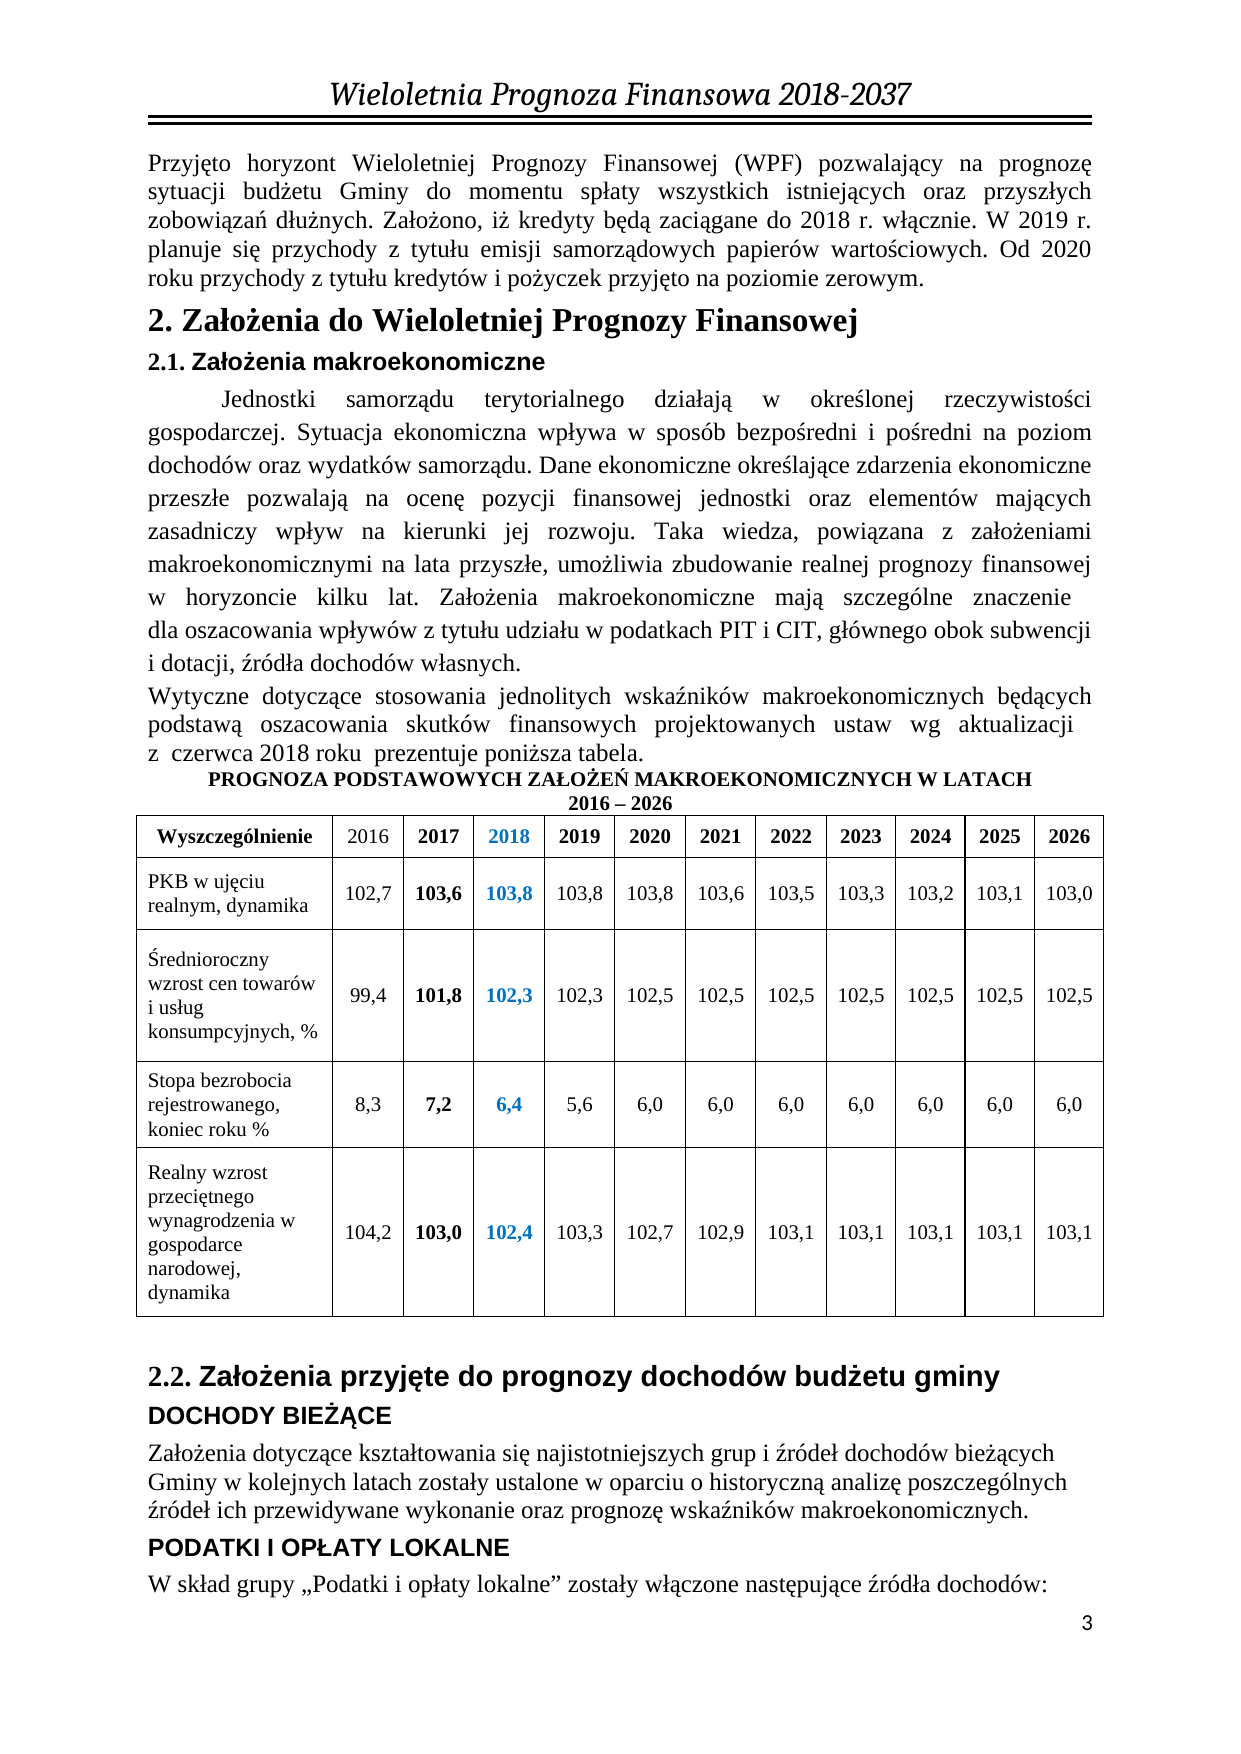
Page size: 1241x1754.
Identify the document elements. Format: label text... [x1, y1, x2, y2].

table_cell 102,7 [615, 1148, 685, 1316]
table_cell 102,3 [474, 930, 544, 1061]
table_cell 103,1 [827, 1148, 895, 1316]
text 2016 – 2026 [148, 791, 1092, 815]
table_cell 103,6 [404, 858, 473, 928]
table_header 2022 [756, 816, 826, 857]
table_cell 103,5 [756, 858, 826, 928]
table_cell 103,6 [686, 858, 755, 928]
table_cell 99,4 [333, 930, 403, 1061]
table_cell 103,1 [966, 858, 1034, 928]
table_cell 6,0 [1035, 1062, 1103, 1147]
text 2.1. Założenia makroekonomiczne [148, 346, 1092, 375]
table_header 2023 [827, 816, 895, 857]
table_cell 103,3 [827, 858, 895, 928]
table_cell 6,0 [827, 1062, 895, 1147]
text 2.2. Założenia przyjęte do prognozy dochodów budżetu gminy [148, 1359, 1092, 1392]
table_cell 103,1 [1035, 1148, 1103, 1316]
table_header 2016 [333, 816, 403, 857]
table_cell 104,2 [333, 1148, 403, 1316]
table_header 2020 [615, 816, 685, 857]
table_cell PKB w ujęciu realnym, dynamika [137, 858, 332, 928]
table_cell 6,0 [686, 1062, 755, 1147]
table_cell 6,4 [474, 1062, 544, 1147]
text Założenia dotyczące kształtowania się najistotniejszych grup i źródeł dochodów bieżących Gminy w kolejnych latach zostały ustalone w oparciu o historyczną analizę poszczególnych źródeł ich przewidywane wykonanie oraz prognozę wskaźników makroekonomicznych. [148, 1438, 1092, 1524]
table_cell 102,5 [966, 930, 1034, 1061]
table_header 2017 [404, 816, 473, 857]
table_cell 7,2 [404, 1062, 473, 1147]
table_cell 103,8 [474, 858, 544, 928]
table_header 2019 [545, 816, 614, 857]
table_cell 103,1 [896, 1148, 964, 1316]
table_header 2026 [1035, 816, 1103, 857]
text PROGNOZA PODSTAWOWYCH ZAŁOŻEŃ MAKROEKONOMICZNYCH W LATACH [148, 767, 1092, 791]
table_cell 102,3 [545, 930, 614, 1061]
text Jednostki samorządu terytorialnego działają w określonej rzeczywistości gospodarczej. Sytuacja ekonomiczna wpływa w sposób bezpośredni i pośredni na poziom dochodów oraz wydatków samorządu. Dane ekonomiczne określające zdarzenia ekonomiczne przeszłe pozwalają na ocenę pozycji finansowej jednostki oraz elementów mających zasadniczy wpływ na kierunki jej rozwoju. Taka wiedza, powiązana z założeniami makroekonomicznymi na lata przyszłe, umożliwia zbudowanie realnej prognozy finansowej w horyzoncie kilku lat. Założenia makroekonomiczne mają szczególne znaczenie dla oszacowania wpływów z tytułu udziału w podatkach PIT i CIT, głównego obok subwencji i dotacji, źródła dochodów własnych. [148, 384, 1092, 677]
table_cell 8,3 [333, 1062, 403, 1147]
text 2. Założenia do Wieloletniej Prognozy Finansowej [148, 300, 1092, 338]
table_header Wyszczególnienie [137, 816, 332, 857]
table_header 2018 [474, 816, 544, 857]
table_cell 103,8 [615, 858, 685, 928]
table_cell 103,0 [1035, 858, 1103, 928]
table_cell Średnioroczny wzrost cen towarów i usług konsumpcyjnych, % [137, 930, 332, 1061]
table_cell 102,9 [686, 1148, 755, 1316]
table_header 2025 [966, 816, 1034, 857]
table_cell 6,0 [615, 1062, 685, 1147]
table_cell 103,1 [966, 1148, 1034, 1316]
table_cell 5,6 [545, 1062, 614, 1147]
table_cell 103,8 [545, 858, 614, 928]
table_cell 102,5 [1035, 930, 1103, 1061]
table_cell 101,8 [404, 930, 473, 1061]
table_cell 6,0 [966, 1062, 1034, 1147]
table_cell 102,5 [686, 930, 755, 1061]
table_cell 102,5 [896, 930, 964, 1061]
table_cell 6,0 [756, 1062, 826, 1147]
table_cell Realny wzrost przeciętnego wynagrodzenia w gospodarce narodowej, dynamika [137, 1148, 332, 1316]
text DOCHODY BIEŻĄCE [148, 1401, 1092, 1429]
text Wytyczne dotyczące stosowania jednolitych wskaźników makroekonomicznych będących podstawą oszacowania skutków finansowych projektowanych ustaw wg aktualizacji z czerwca 2018 roku prezentuje poniższa tabela. [148, 681, 1092, 767]
table_cell 103,0 [404, 1148, 473, 1316]
table_header 2024 [896, 816, 964, 857]
text W skład grupy „Podatki i opłaty lokalne” zostały włączone następujące źródła dochodów: [148, 1569, 1092, 1598]
table_cell 102,5 [827, 930, 895, 1061]
table_header 2021 [686, 816, 755, 857]
table_cell 102,5 [756, 930, 826, 1061]
table_cell 102,4 [474, 1148, 544, 1316]
table_cell Stopa bezrobocia rejestrowanego, koniec roku % [137, 1062, 332, 1147]
text PODATKI I OPŁATY LOKALNE [148, 1532, 1092, 1561]
table_cell 6,0 [896, 1062, 964, 1147]
table_cell 103,3 [545, 1148, 614, 1316]
table_cell 103,1 [756, 1148, 826, 1316]
text Przyjęto horyzont Wieloletniej Prognozy Finansowej (WPF) pozwalający na prognozę sytuacji budżetu Gminy do momentu spłaty wszystkich istniejących oraz przyszłych zobowiązań dłużnych. Założono, iż kredyty będą zaciągane do 2018 r. włącznie. W 2019 r. planuje się przychody z tytułu emisji samorządowych papierów wartościowych. Od 2020 roku przychody z tytułu kredytów i pożyczek przyjęto na poziomie zerowym. [148, 148, 1092, 291]
table_cell 103,2 [896, 858, 964, 928]
table_cell 102,7 [333, 858, 403, 928]
table_cell 102,5 [615, 930, 685, 1061]
